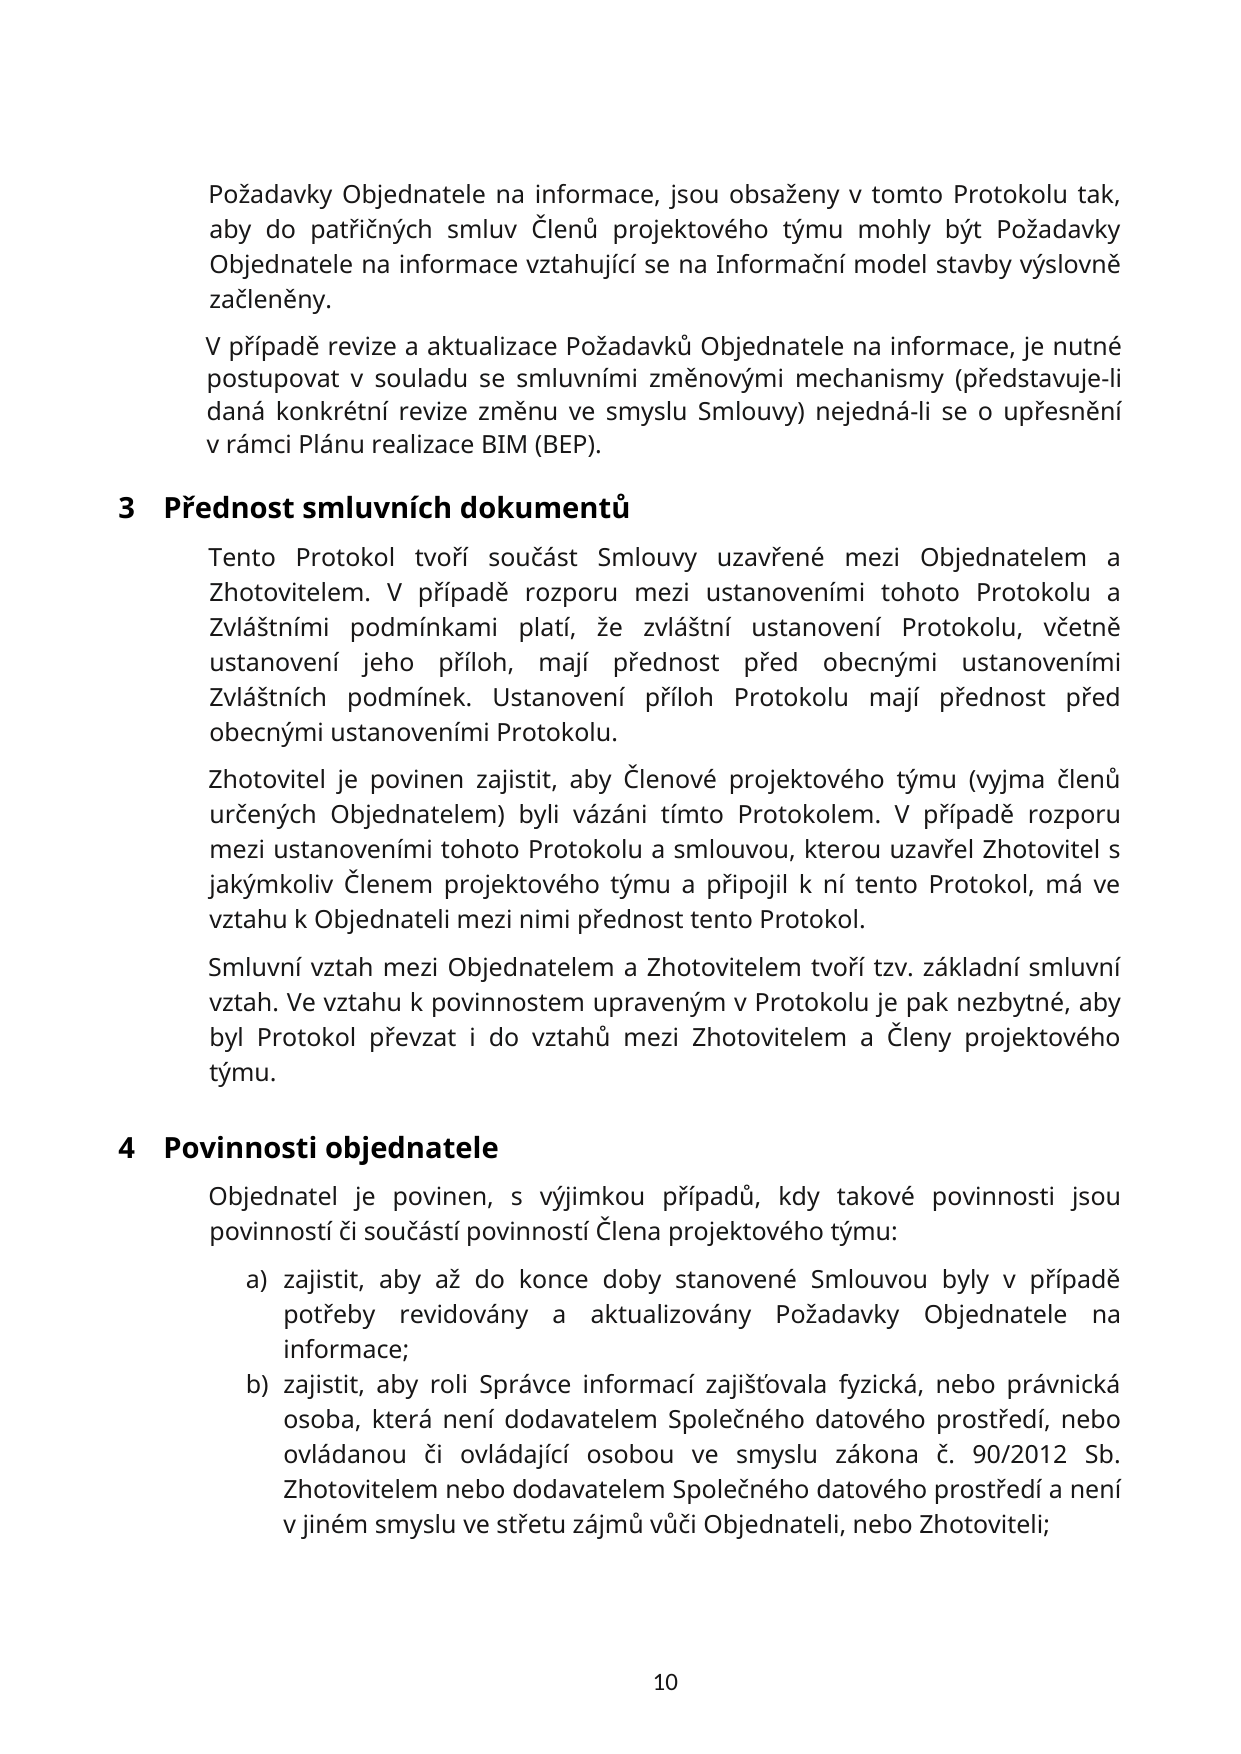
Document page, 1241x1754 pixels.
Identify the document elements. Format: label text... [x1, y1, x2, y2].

text V případě revize a aktualizace Požadavků Objednatele na informace, je nutné postupovat v souladu se smluvními změnovými mechanismy (představuje-li daná konkrétní revize změnu ve smyslu Smlouvy) nejedná-li se o upřesnění v rámci Plánu realizace BIM (BEP). [205, 330, 1123, 461]
list zajistit, aby roli Správce informací zajišťovala fyzická, nebo právnická osoba, která není dodavatelem Společného datového prostředí, nebo ovládanou či ovládající osobou ve smyslu zákona č. 90/2012 Sb. Zhotovitelem nebo dodavatelem Společného datového prostředí a není v jiném smyslu ve střetu zájmů vůči Objednateli, nebo Zhotoviteli; [246, 1367, 1122, 1541]
text Požadavky Objednatele na informace, jsou obsaženy v tomto Protokolu tak, aby do patřičných smluv Členů projektového týmu mohly být Požadavky Objednatele na informace vztahující se na Informační model stavby výslovně začleněny. [208, 177, 1122, 316]
text Tento Protokol tvoří součást Smlouvy uzavřené mezi Objednatelem a Zhotovitelem. V případě rozporu mezi ustanoveními tohoto Protokolu a Zvláštními podmínkami platí, že zvláštní ustanovení Protokolu, včetně ustanovení jeho příloh, mají přednost před obecnými ustanoveními Zvláštních podmínek. Ustanovení příloh Protokolu mají přednost před obecnými ustanoveními Protokolu. [208, 539, 1122, 748]
list zajistit, aby až do konce doby stanovené Smlouvou byly v případě potřeby revidovány a aktualizovány Požadavky Objednatele na informace; [246, 1262, 1122, 1366]
text Zhotovitel je povinen zajistit, aby Členové projektového týmu (vyjma členů určených Objednatelem) byli vázáni tímto Protokolem. V případě rozporu mezi ustanoveními tohoto Protokolu a smlouvou, kterou uzavřel Zhotovitel s jakýmkoliv Členem projektového týmu a připojil k ní tento Protokol, má ve vztahu k Objednateli mezi nimi přednost tento Protokol. [208, 762, 1122, 936]
text Objednatel je povinen, s výjimkou případů, kdy takové povinnosti jsou povinností či součástí povinností Člena projektového týmu: [208, 1179, 1122, 1248]
text Smluvní vztah mezi Objednatelem a Zhotovitelem tvoří tzv. základní smluvní vztah. Ve vztahu k povinnostem upraveným v Protokolu je pak nezbytné, aby byl Protokol převzat i do vztahů mezi Zhotovitelem a Členy projektového týmu. [208, 949, 1122, 1088]
subtitle Povinnosti objednatele [118, 1127, 1122, 1167]
subtitle Přednost smluvních dokumentů [118, 487, 1122, 527]
